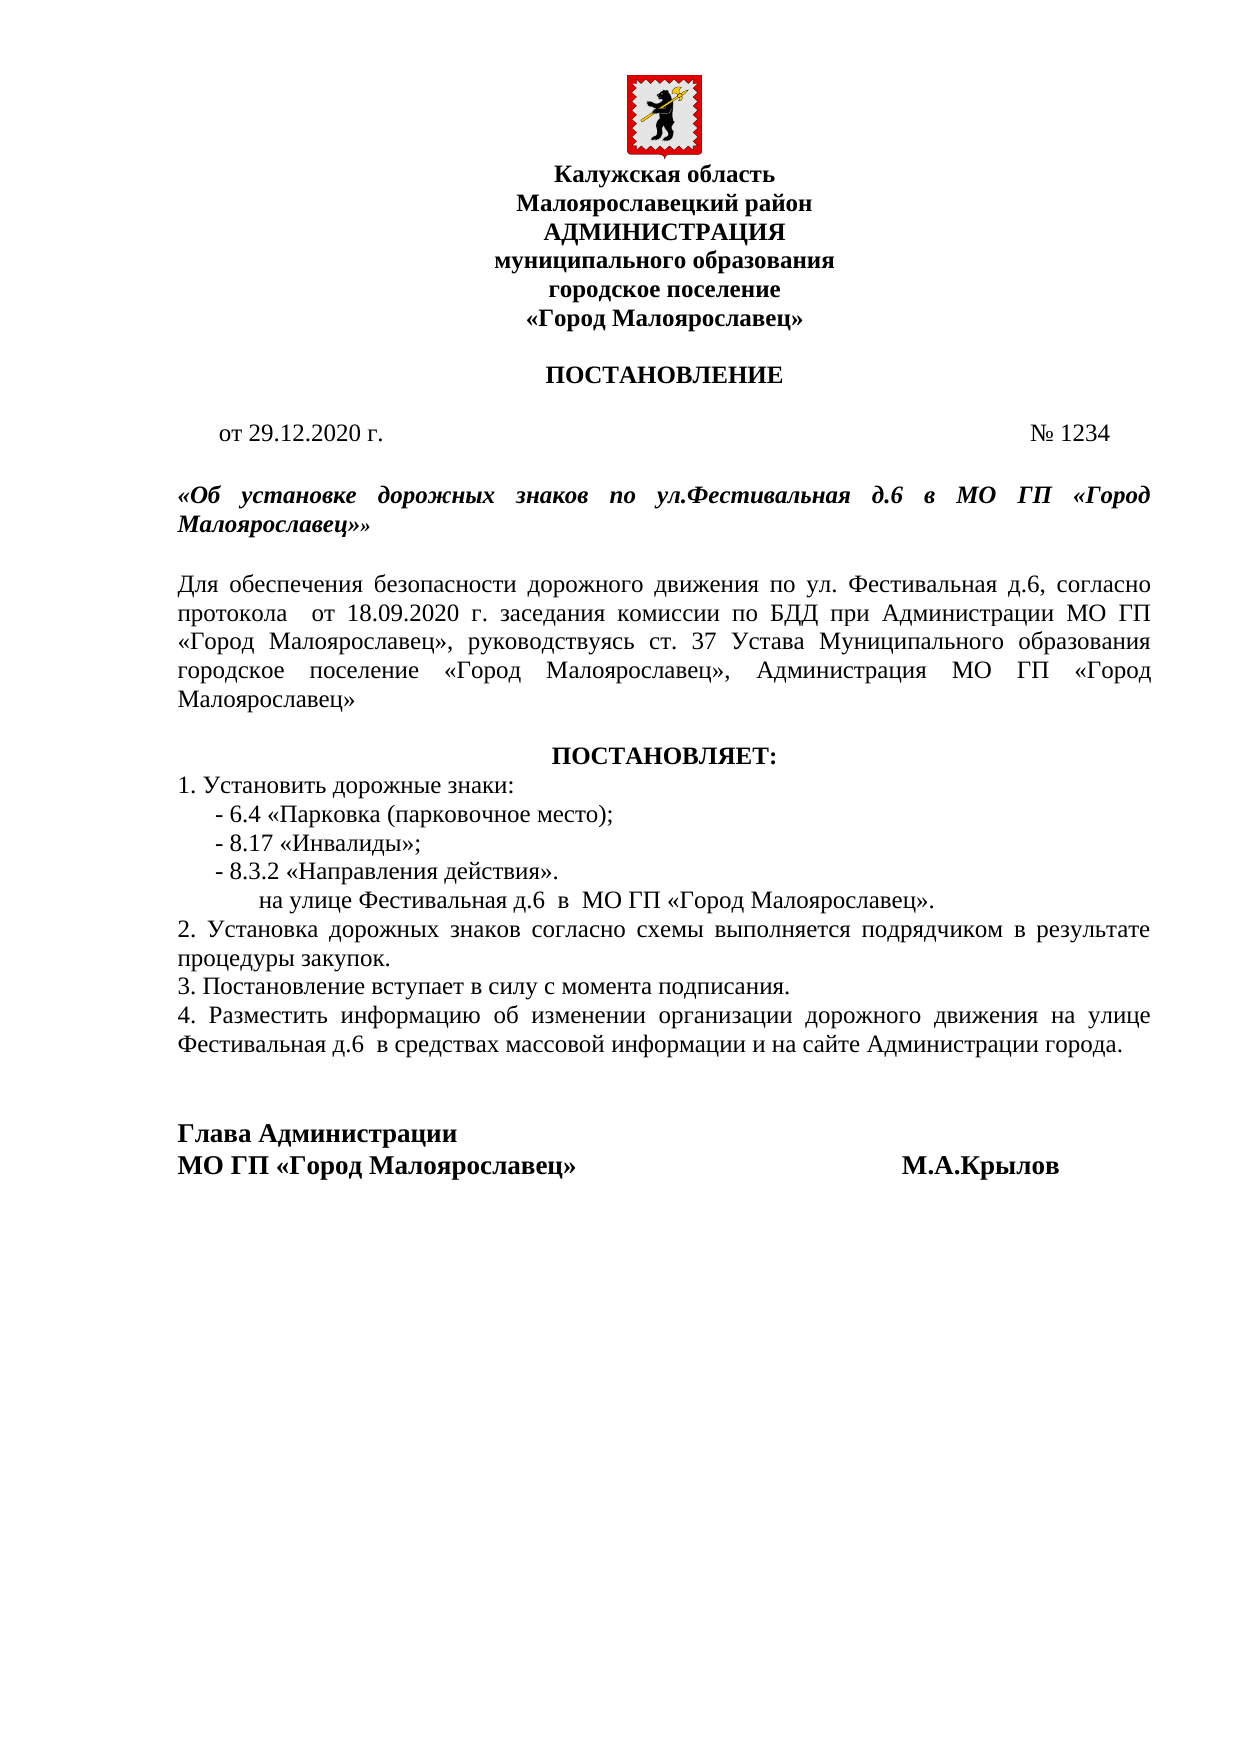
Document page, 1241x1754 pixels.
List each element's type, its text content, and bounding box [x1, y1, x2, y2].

text муниципального образования [177, 246, 1152, 274]
text «Об установке дорожных знаков по ул.Фестивальная д.6 в МО ГП «Город Малоярославец»» [177, 480, 1152, 538]
text Для обеспечения безопасности дорожного движения по ул. Фестивальная д.6, согласно протокола от 18.09.2020 г. заседания комиссии по БДД при Администрации МО ГП «Город Малоярославец», руководствуясь ст. 37 Устава Муниципального образования городское поселение «Город Малоярославец», Администрация МО ГП «Город Малоярославец» [177, 655, 1152, 713]
text на улице Фестивальная д.6 в МО ГП «Город Малоярославец». [215, 885, 1152, 914]
text городское поселение [177, 274, 1152, 303]
text Малоярославецкий район [177, 188, 1152, 217]
text Для обеспечения безопасности дорожного движения по ул. Фестивальная д.6, согласно протокола от 18.09.2020 г. заседания комиссии по БДД при Администрации МО ГП «Город Малоярославец», руководствуясь ст. 37 Устава Муниципального образования городское поселение «Город Малоярославец», Администрация МО ГП «Город Малоярославец» [177, 569, 1152, 655]
text «Город Малоярославец» [177, 303, 1152, 332]
text - 6.4 «Парковка (парковочное место); [215, 799, 1152, 828]
text Калужская область [177, 159, 1152, 188]
text - 8.3.2 «Направления действия». [215, 856, 1152, 885]
text 3. Постановление вступает в силу с момента подписания. [177, 971, 1152, 1000]
text Глава Администрации [177, 1118, 1152, 1149]
text АДМИНИСТРАЦИЯ [177, 217, 1152, 246]
text 4. Разместить информацию об изменении организации дорожного движения на улице Фестивальная д.6 в средствах массовой информации и на сайте Администрации города. [177, 1000, 1152, 1058]
text МО ГП «Город Малоярославец» М.А.Крылов [177, 1149, 1152, 1180]
text - 8.17 «Инвалиды»; [215, 828, 1152, 856]
text ПОСТАНОВЛЯЕТ: [177, 741, 1152, 770]
text ПОСТАНОВЛЕНИЕ [177, 361, 1152, 389]
text 1. Установить дорожные знаки: [177, 770, 1152, 799]
text от 29.12.2020 г. № 1234 [177, 418, 1152, 447]
text 2. Установка дорожных знаков согласно схемы выполняется подрядчиком в результате процедуры закупок. [177, 914, 1152, 971]
